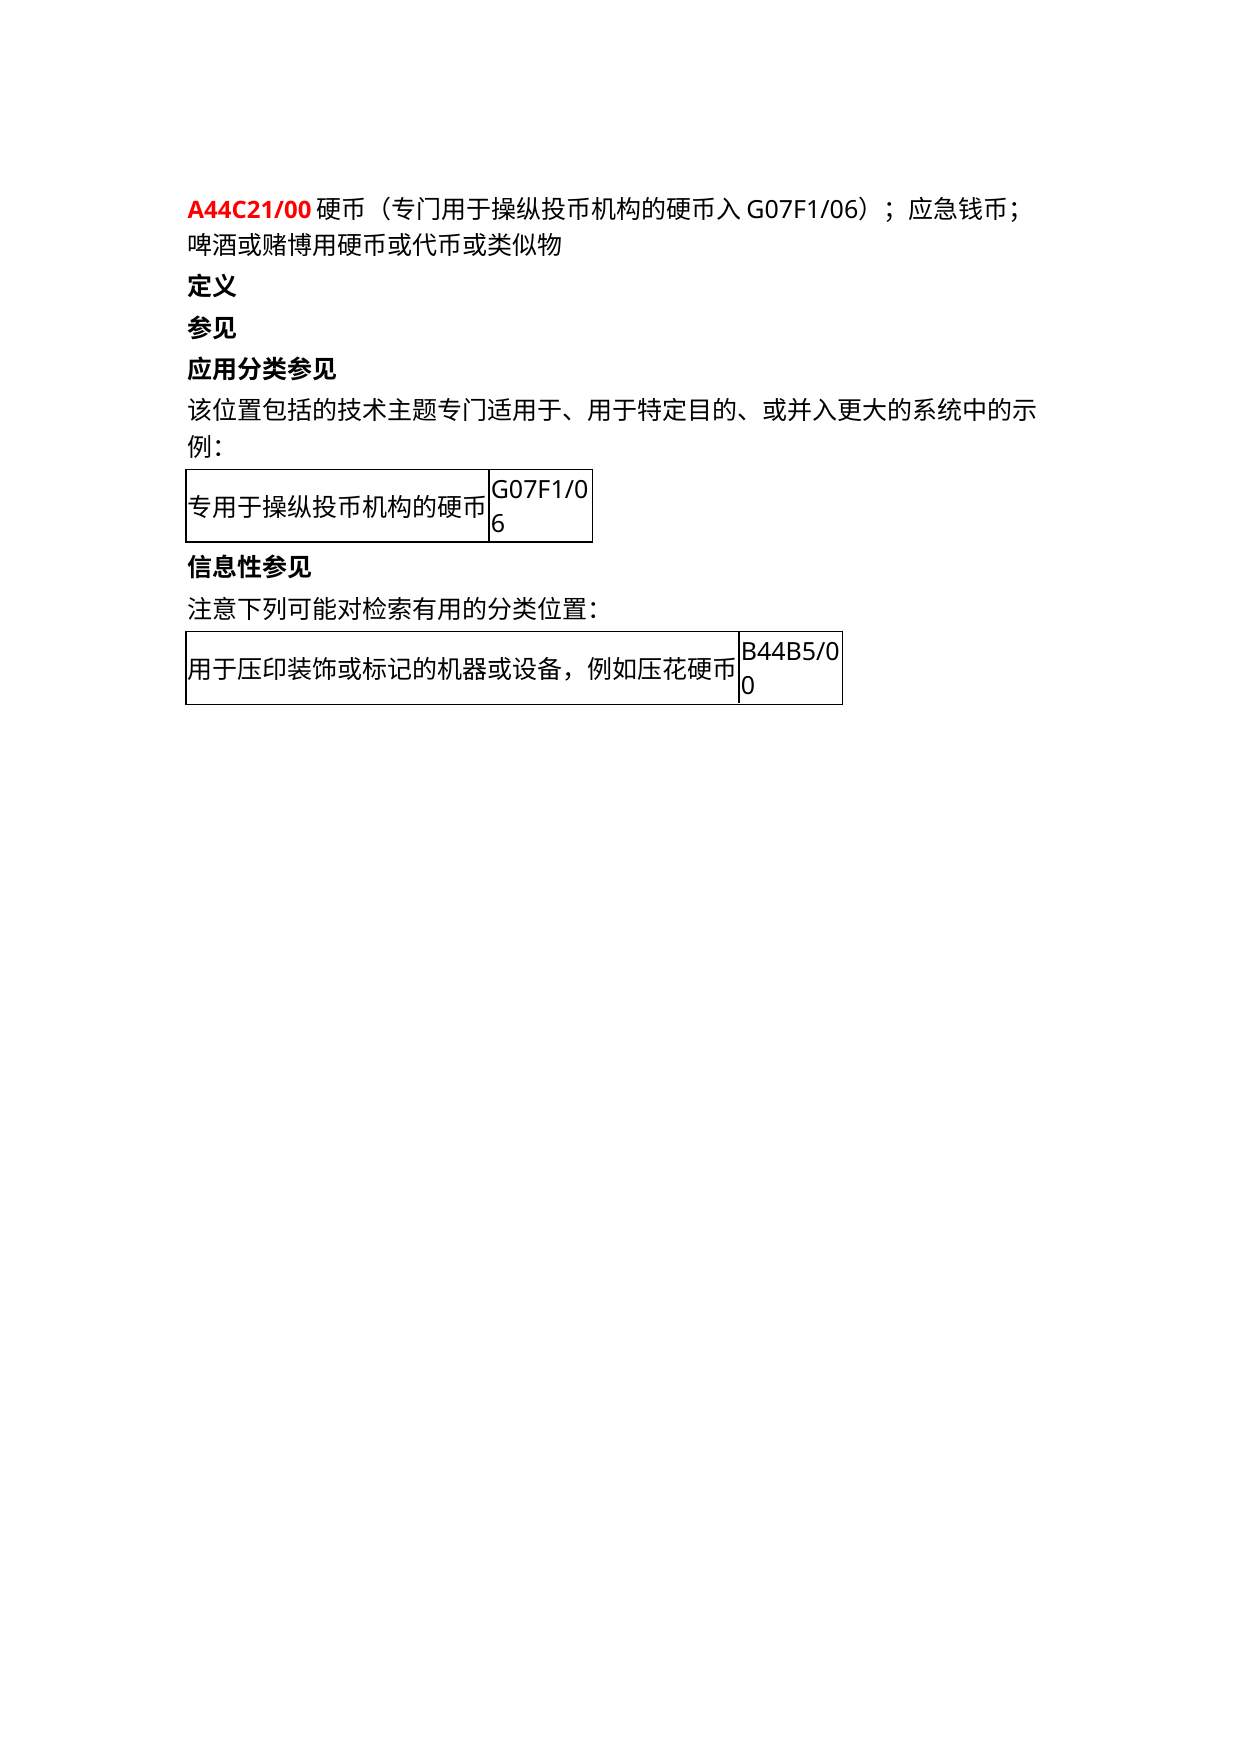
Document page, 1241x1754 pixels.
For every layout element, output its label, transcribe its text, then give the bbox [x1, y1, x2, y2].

text 定义 [187, 267, 1053, 303]
table_header B44B5/00 [740, 632, 842, 703]
table_header 专用于操纵投币机构的硬币 [187, 470, 488, 541]
text A44C21/00硬币（专门用于操纵投币机构的硬币入G07F1/06）；应急钱币；啤酒或赌博用硬币或代币或类似物 [187, 189, 1053, 262]
table_header 用于压印装饰或标记的机器或设备，例如压花硬币 [187, 632, 738, 703]
text 应用分类参见 [187, 349, 1053, 386]
text 该位置包括的技术主题专门适用于、用于特定目的、或并入更大的系统中的示例： [187, 391, 1053, 463]
table_header G07F1/06 [490, 470, 592, 541]
text 注意下列可能对检索有用的分类位置： [187, 589, 1053, 626]
text 参见 [187, 308, 1053, 344]
text 信息性参见 [187, 548, 1053, 584]
